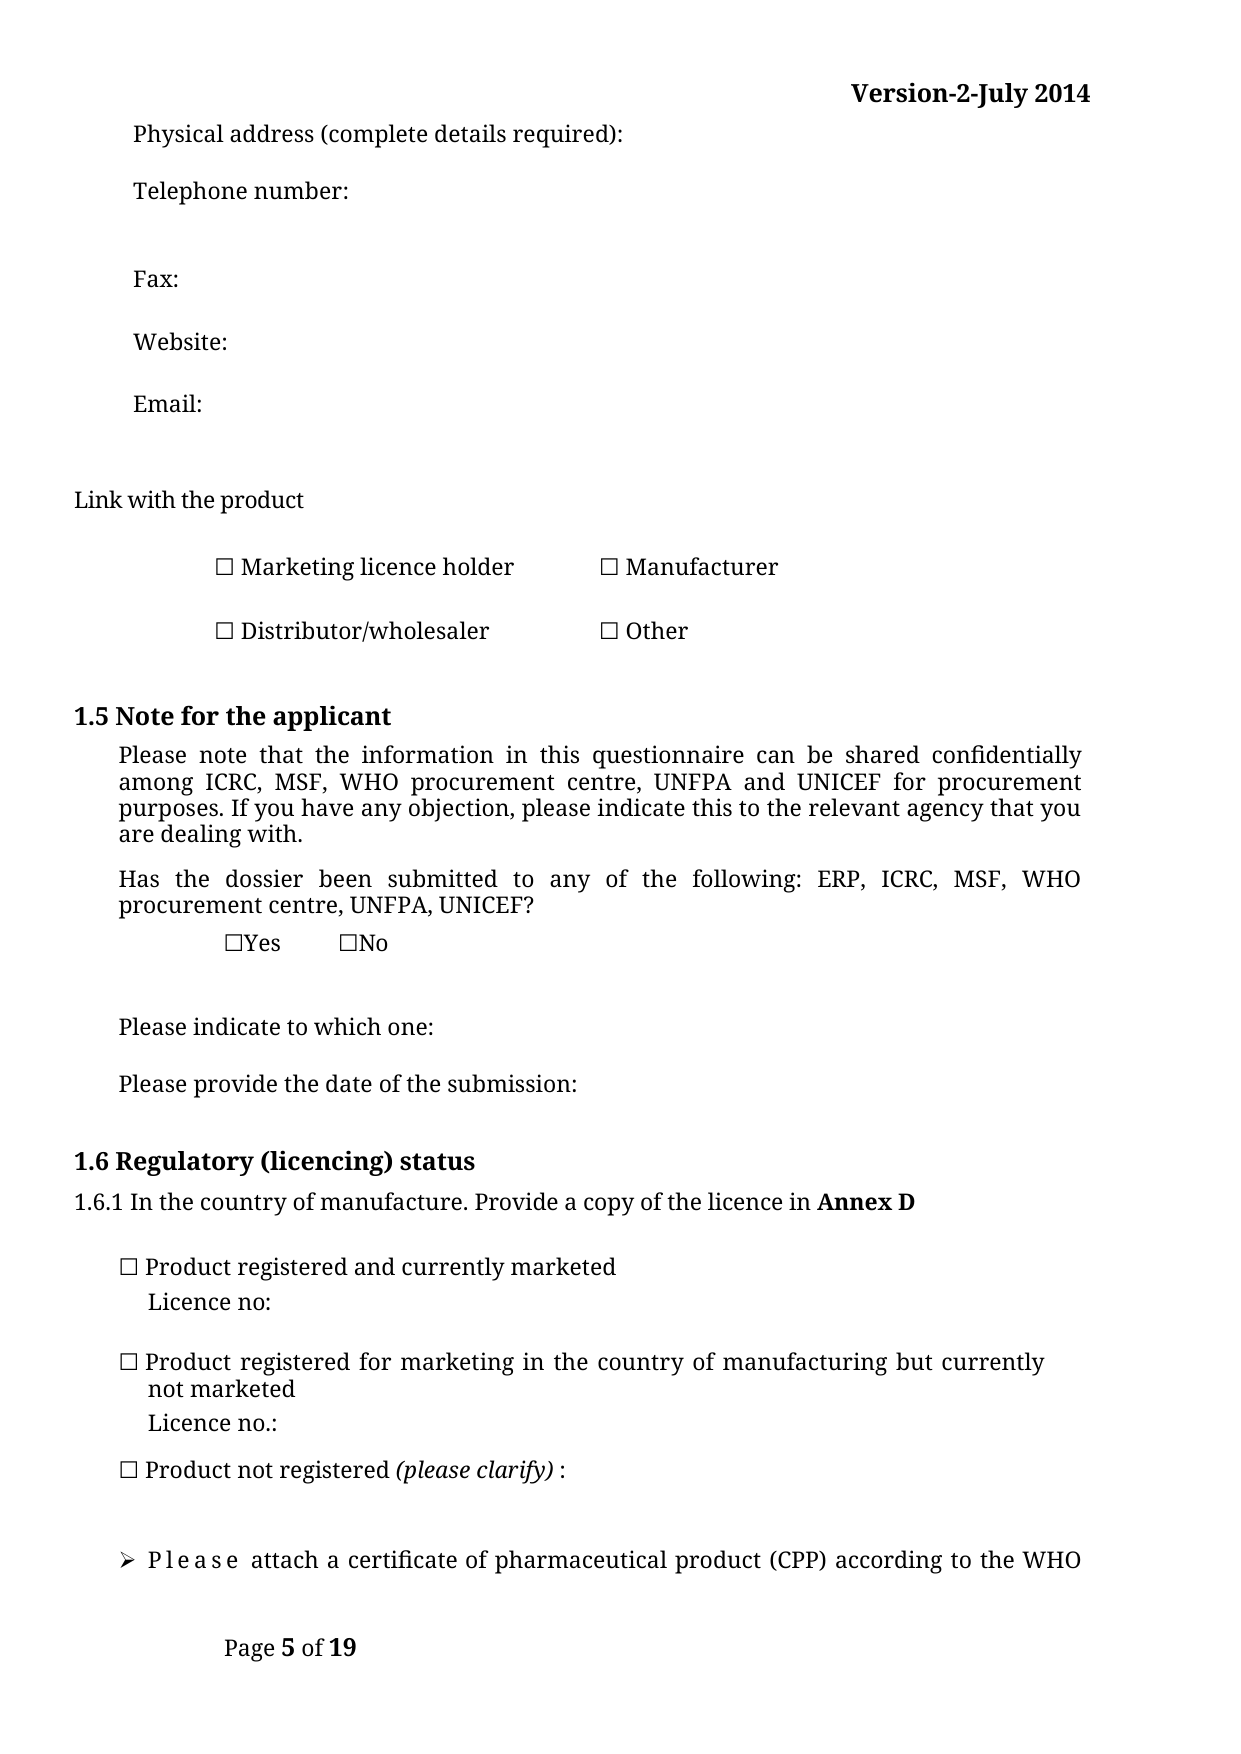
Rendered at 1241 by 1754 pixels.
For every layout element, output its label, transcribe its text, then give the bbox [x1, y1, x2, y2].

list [118, 1547, 1082, 1573]
subtitle 1.5 Note for the applicant [0, 698, 1181, 732]
text 1.6.1 In the country of manufacture. Provide a copy of the licence in Annex D [74, 1186, 1183, 1218]
text Product not registered (please clarify) : [118, 1454, 1082, 1486]
text Link with the product [74, 484, 547, 515]
text Fax: [118, 263, 1181, 294]
text Email: [118, 388, 1181, 419]
text Yes No [214, 927, 1183, 958]
text Licence no: [148, 1286, 1183, 1317]
text Distributor/wholesaler Other [214, 615, 1183, 646]
text Website: [118, 326, 1181, 357]
text Please provide the date of the submission: [118, 1069, 1081, 1098]
text Product registered and currently marketed [118, 1250, 1183, 1282]
text Please indicate to which one: [118, 1014, 1082, 1041]
text Telephone number: [133, 175, 1181, 207]
text Marketing licence holder Manufacturer [214, 550, 1183, 582]
text Product registered for marketing in the country of manufacturing but currently not marketed [118, 1348, 1082, 1402]
subtitle 1.6 Regulatory (licencing) status [0, 1143, 1181, 1177]
text Please note that the information in this questionnaire can be shared confidentially among ICRC, MSF, WHO procurement centre, UNFPA and UNICEF for procurement purposes. If you have any objection, please indicate this to the relevant agency that you are dealing with. [118, 742, 1082, 848]
text Licence no.: [148, 1407, 1183, 1438]
text Has the dossier been submitted to any of the following: ERP, ICRC, MSF, WHO procurement centre, UNFPA, UNICEF? [118, 866, 1082, 919]
text Physical address (complete details required): [118, 118, 1181, 149]
